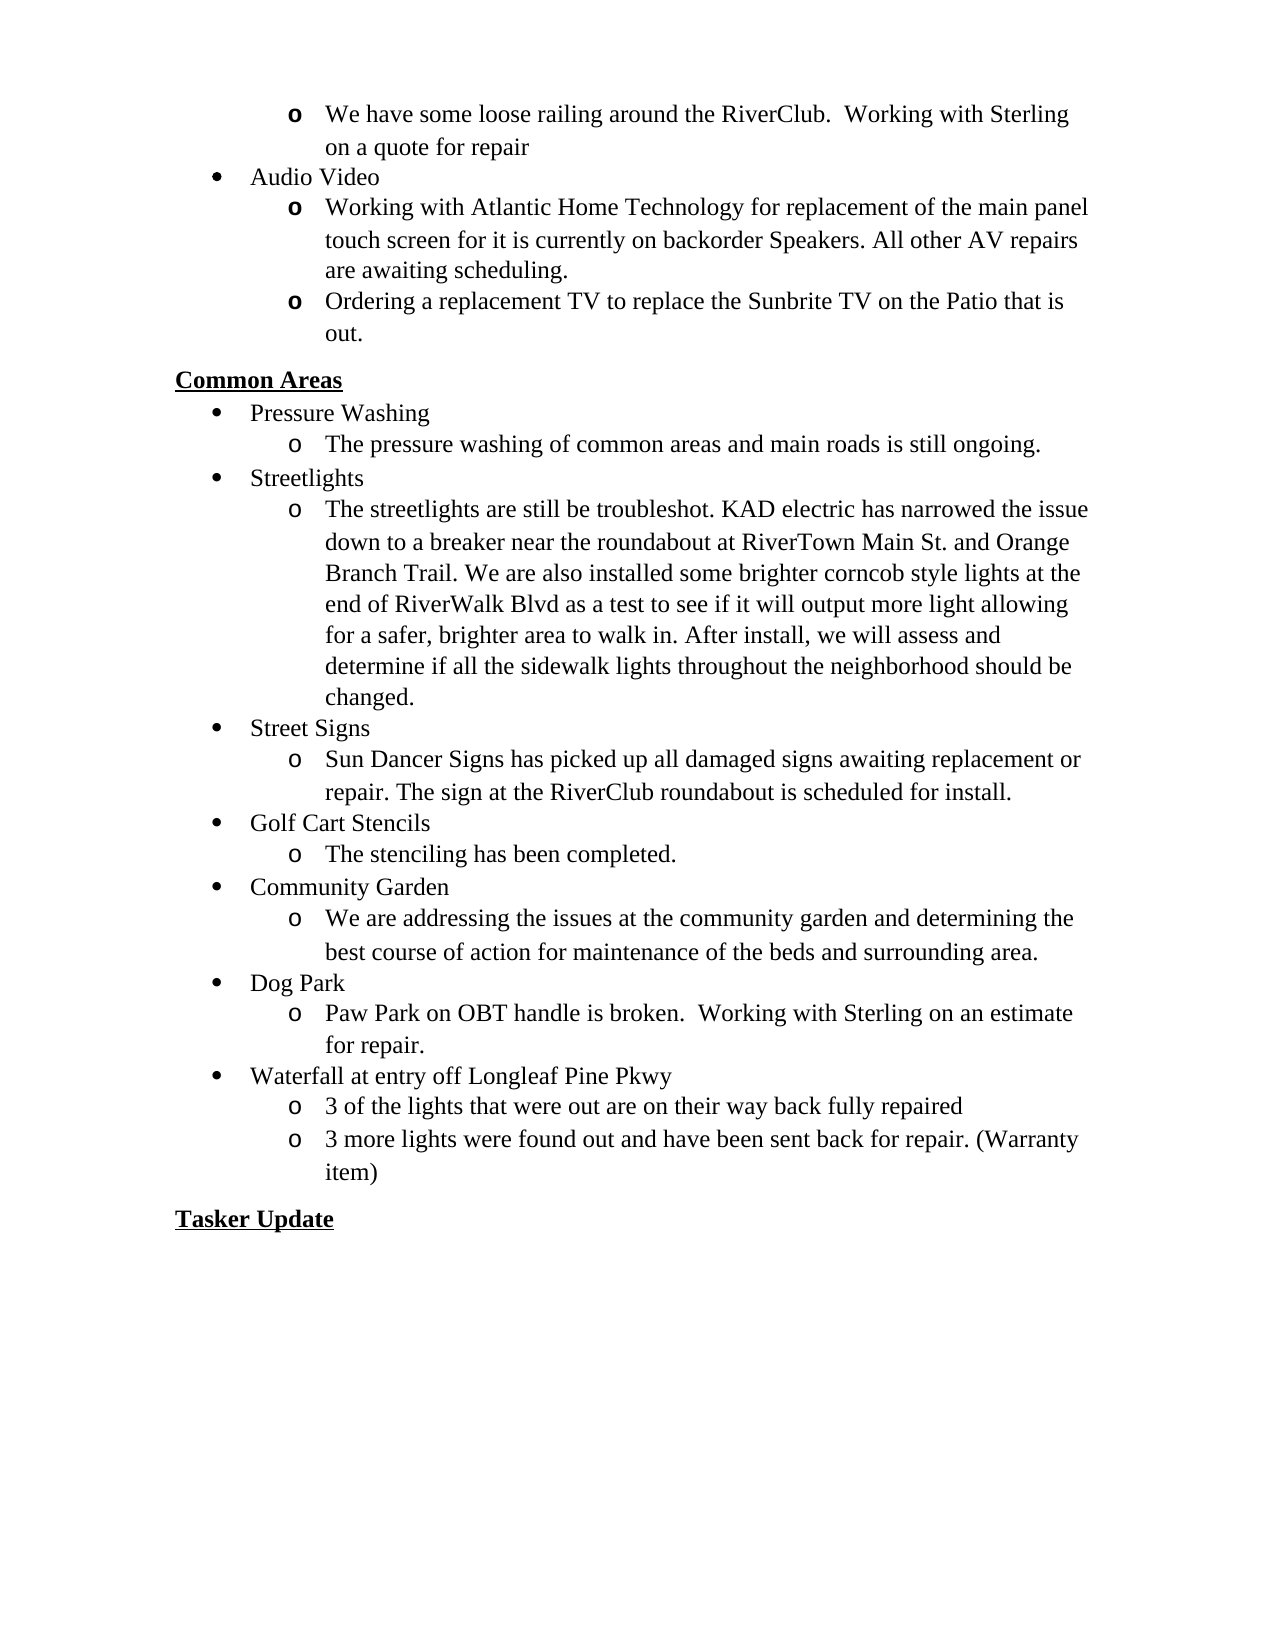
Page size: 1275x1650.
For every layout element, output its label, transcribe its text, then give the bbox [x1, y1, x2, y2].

list Working with Atlantic Home Technology for replacement of the main panel touch screen for it is currently on backorder Speakers. All other AV repairs are awaiting scheduling. [287, 192, 1096, 284]
text Tasker Update [175, 1204, 1096, 1232]
list Audio Video [212, 162, 1096, 191]
list Golf Cart Stencils [212, 808, 1096, 837]
list Community Garden [212, 872, 1096, 901]
list Pressure Washing [212, 398, 1096, 427]
list Ordering a replacement TV to replace the Sunbrite TV on the Patio that is out. [287, 286, 1096, 347]
list Dog Park [212, 968, 1096, 996]
list 3 of the lights that were out are on their way back fully repaired [287, 1091, 1096, 1122]
list 3 more lights were found out and have been sent back for repair. (Warranty item) [287, 1124, 1096, 1185]
text Common Areas [175, 365, 1096, 394]
list Street Signs [212, 713, 1096, 742]
list Waterfall at entry off Longleaf Pine Pkwy [212, 1061, 1096, 1090]
list The pressure washing of common areas and main roads is still ongoing. [287, 429, 1096, 460]
list We are addressing the issues at the community garden and determining the best course of action for maintenance of the beds and surrounding area. [287, 903, 1096, 965]
list The stenciling has been completed. [287, 839, 1096, 870]
list Paw Park on OBT handle is broken. Working with Sterling on an estimate for repair. [287, 998, 1096, 1059]
list We have some loose railing around the RiverClub. Working with Sterling on a quote for repair [287, 99, 1096, 160]
list The streetlights are still be troubleshot. KAD electric has narrowed the issue down to a breaker near the roundabout at RiverTown Main St. and Orange Branch Trail. We are also installed some brighter corncob style lights at the end of RiverWalk Blvd as a test to see if it will output more light allowing for a safer, brighter area to walk in. After install, we will assess and determine if all the sidewalk lights throughout the neighborhood should be changed. [287, 494, 1096, 711]
list Sun Dancer Signs has picked up all damaged signs awaiting replacement or repair. The sign at the RiverClub roundabout is scheduled for install. [287, 744, 1096, 806]
list Streetlights [212, 463, 1096, 491]
